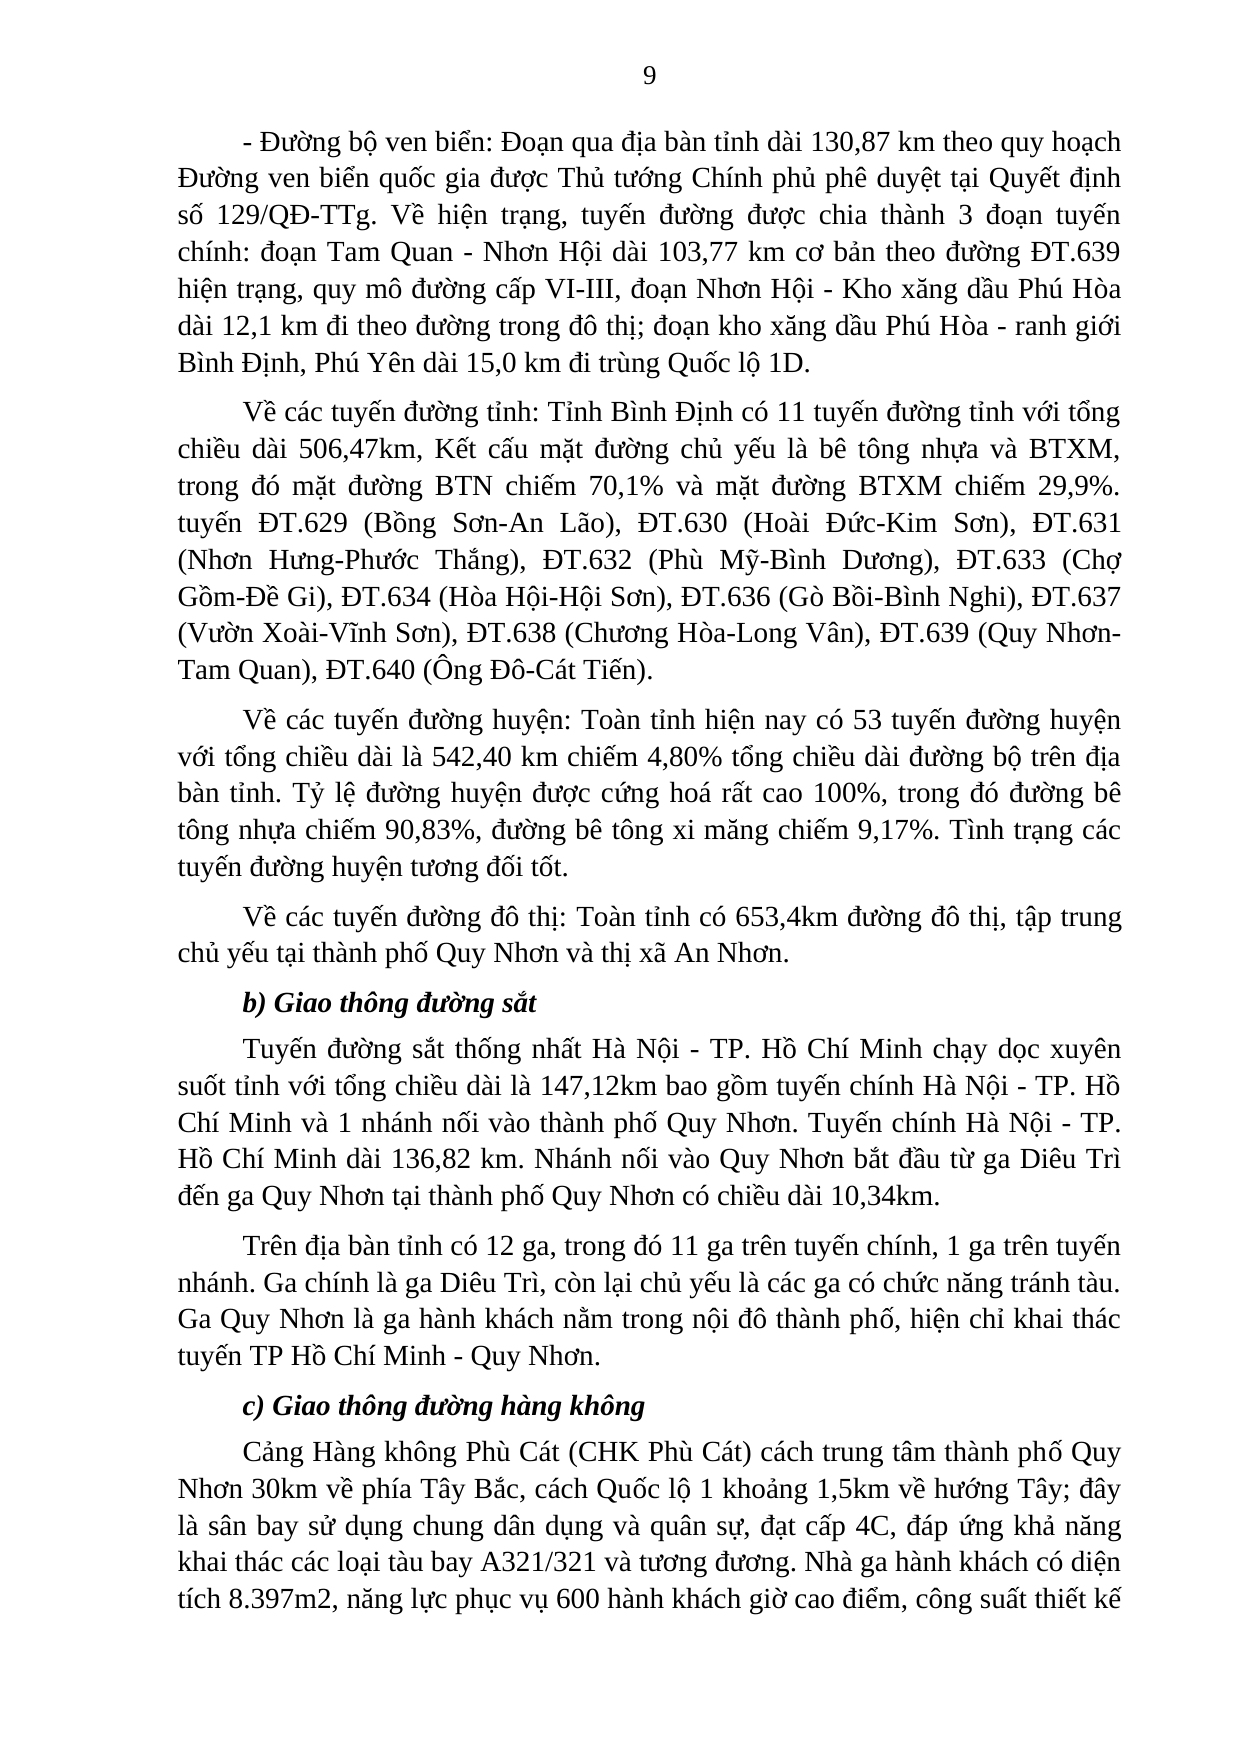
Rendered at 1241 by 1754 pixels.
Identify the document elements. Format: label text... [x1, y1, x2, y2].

text Về các tuyến đường tỉnh: Tỉnh Bình Định có 11 tuyến đường tỉnh với tổng chiều dài 506,47km, Kết cấu mặt đường chủ yếu là bê tông nhựa và BTXM, trong đó mặt đường BTN chiếm 70,1% và mặt đường BTXM chiếm 29,9%. tuyến ĐT.629 (Bồng Sơn-An Lão), ĐT.630 (Hoài Đức-Kim Sơn), ĐT.631 (Nhơn Hưng-Phước Thắng), ĐT.632 (Phù Mỹ-Bình Dương), ĐT.633 (Chợ Gồm-Đề Gi), ĐT.634 (Hòa Hội-Hội Sơn), ĐT.636 (Gò Bồi-Bình Nghi), ĐT.637 (Vườn Xoài-Vĩnh Sơn), ĐT.638 (Chương Hòa-Long Vân), ĐT.639 (Quy Nhơn-Tam Quan), ĐT.640 (Ông Đô-Cát Tiến). [177, 394, 1122, 686]
text Về các tuyến đường huyện: Toàn tỉnh hiện nay có 53 tuyến đường huyện với tổng chiều dài là 542,40 km chiếm 4,80% tổng chiều dài đường bộ trên địa bàn tỉnh. Tỷ lệ đường huyện được cứng hoá rất cao 100%, trong đó đường bê tông nhựa chiếm 90,83%, đường bê tông xi măng chiếm 9,17%. Tình trạng các tuyến đường huyện tương đối tốt. [177, 702, 1122, 883]
text b) Giao thông đường sắt [177, 985, 1122, 1018]
text Về các tuyến đường đô thị: Toàn tỉnh có 653,4km đường đô thị, tập trung chủ yếu tại thành phố Quy Nhơn và thị xã An Nhơn. [177, 899, 1122, 969]
text Tuyến đường sắt thống nhất Hà Nội - TP. Hồ Chí Minh chạy dọc xuyên suốt tỉnh với tổng chiều dài là 147,12km bao gồm tuyến chính Hà Nội - TP. Hồ Chí Minh và 1 nhánh nối vào thành phố Quy Nhơn. Tuyến chính Hà Nội - TP. Hồ Chí Minh dài 136,82 km. Nhánh nối vào Quy Nhơn bắt đầu từ ga Diêu Trì đến ga Quy Nhơn tại thành phố Quy Nhơn có chiều dài 10,34km. [177, 1031, 1122, 1212]
text - Đường bộ ven biển: Đoạn qua địa bàn tỉnh dài 130,87 km theo quy hoạch Đường ven biển quốc gia được Thủ tướng Chính phủ phê duyệt tại Quyết định số 129/QĐ-TTg. Về hiện trạng, tuyến đường được chia thành 3 đoạn tuyến chính: đoạn Tam Quan - Nhơn Hội dài 103,77 km cơ bản theo đường ĐT.639 hiện trạng, quy mô đường cấp VI-III, đoạn Nhơn Hội - Kho xăng dầu Phú Hòa dài 12,1 km đi theo đường trong đô thị; đoạn kho xăng dầu Phú Hòa - ranh giới Bình Định, Phú Yên dài 15,0 km đi trùng Quốc lộ 1D. [177, 124, 1122, 378]
text c) Giao thông đường hàng không [177, 1388, 1122, 1421]
text Trên địa bàn tỉnh có 12 ga, trong đó 11 ga trên tuyến chính, 1 ga trên tuyến nhánh. Ga chính là ga Diêu Trì, còn lại chủ yếu là các ga có chức năng tránh tàu. Ga Quy Nhơn là ga hành khách nằm trong nội đô thành phố, hiện chỉ khai thác tuyến TP Hồ Chí Minh - Quy Nhơn. [177, 1228, 1122, 1372]
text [177, 1434, 1122, 1615]
